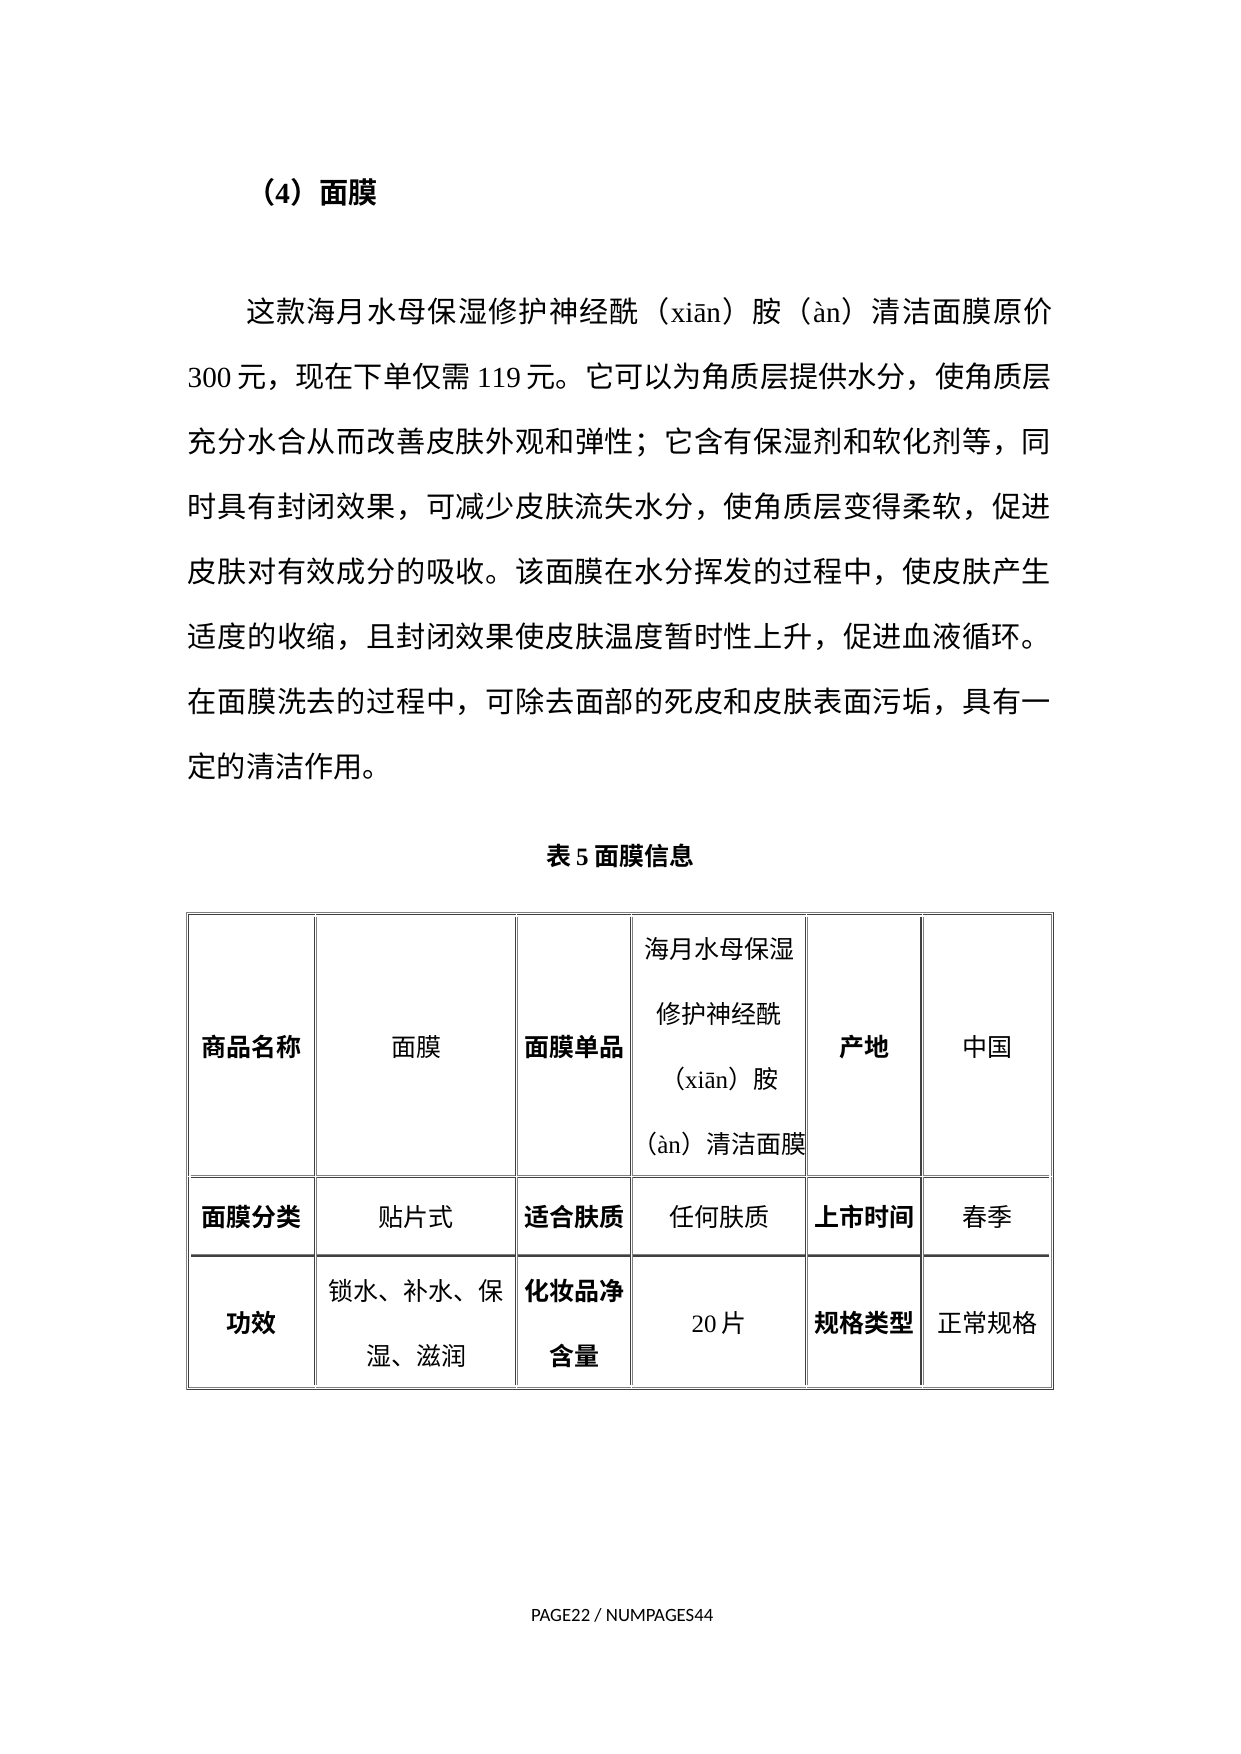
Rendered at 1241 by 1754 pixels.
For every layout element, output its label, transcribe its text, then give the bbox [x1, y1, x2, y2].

text 这款海月水母保湿修护神经酰（xiān）胺（àn）清洁面膜原价300元，现在下单仅需119元。它可以为角质层提供水分，使角质层充分水合从而改善皮肤外观和弹性；它含有保湿剂和软化剂等，同时具有封闭效果，可减少皮肤流失水分，使角质层变得柔软，促进皮肤对有效成分的吸收。该面膜在水分挥发的过程中，使皮肤产生适度的收缩，且封闭效果使皮肤温度暂时性上升，促进血液循环。在面膜洗去的过程中，可除去面部的死皮和皮肤表面污垢，具有一定的清洁作用。 [187, 277, 1053, 797]
table_cell 20片 [631, 1254, 806, 1387]
table_cell 锁水、补水、保湿、滋润 [315, 1254, 516, 1387]
table_cell 任何肤质 [633, 1178, 805, 1254]
table_cell 功效 [189, 1254, 315, 1387]
text 表5 面膜信息 [187, 822, 1053, 887]
table_header 中国 [922, 915, 1051, 1175]
table_header 商品名称 [189, 915, 315, 1175]
table_cell 适合肤质 [518, 1178, 630, 1254]
table_header 产地 [806, 913, 922, 1175]
table_header 面膜 [315, 913, 516, 1175]
table_cell 规格类型 [806, 1254, 922, 1387]
table_cell 春季 [924, 1175, 1051, 1254]
table_cell 上市时间 [808, 1178, 920, 1254]
table_cell 正常规格 [922, 1254, 1051, 1387]
subtitle （4）面膜 [187, 158, 1053, 223]
table_cell 面膜分类 [189, 1175, 314, 1254]
table_cell 化妆品净含量 [516, 1254, 631, 1387]
table_header 面膜单品 [516, 913, 631, 1175]
table_header 海月水母保湿修护神经酰（xiān）胺（àn）清洁面膜 [631, 913, 806, 1175]
table_cell 贴片式 [317, 1178, 515, 1254]
